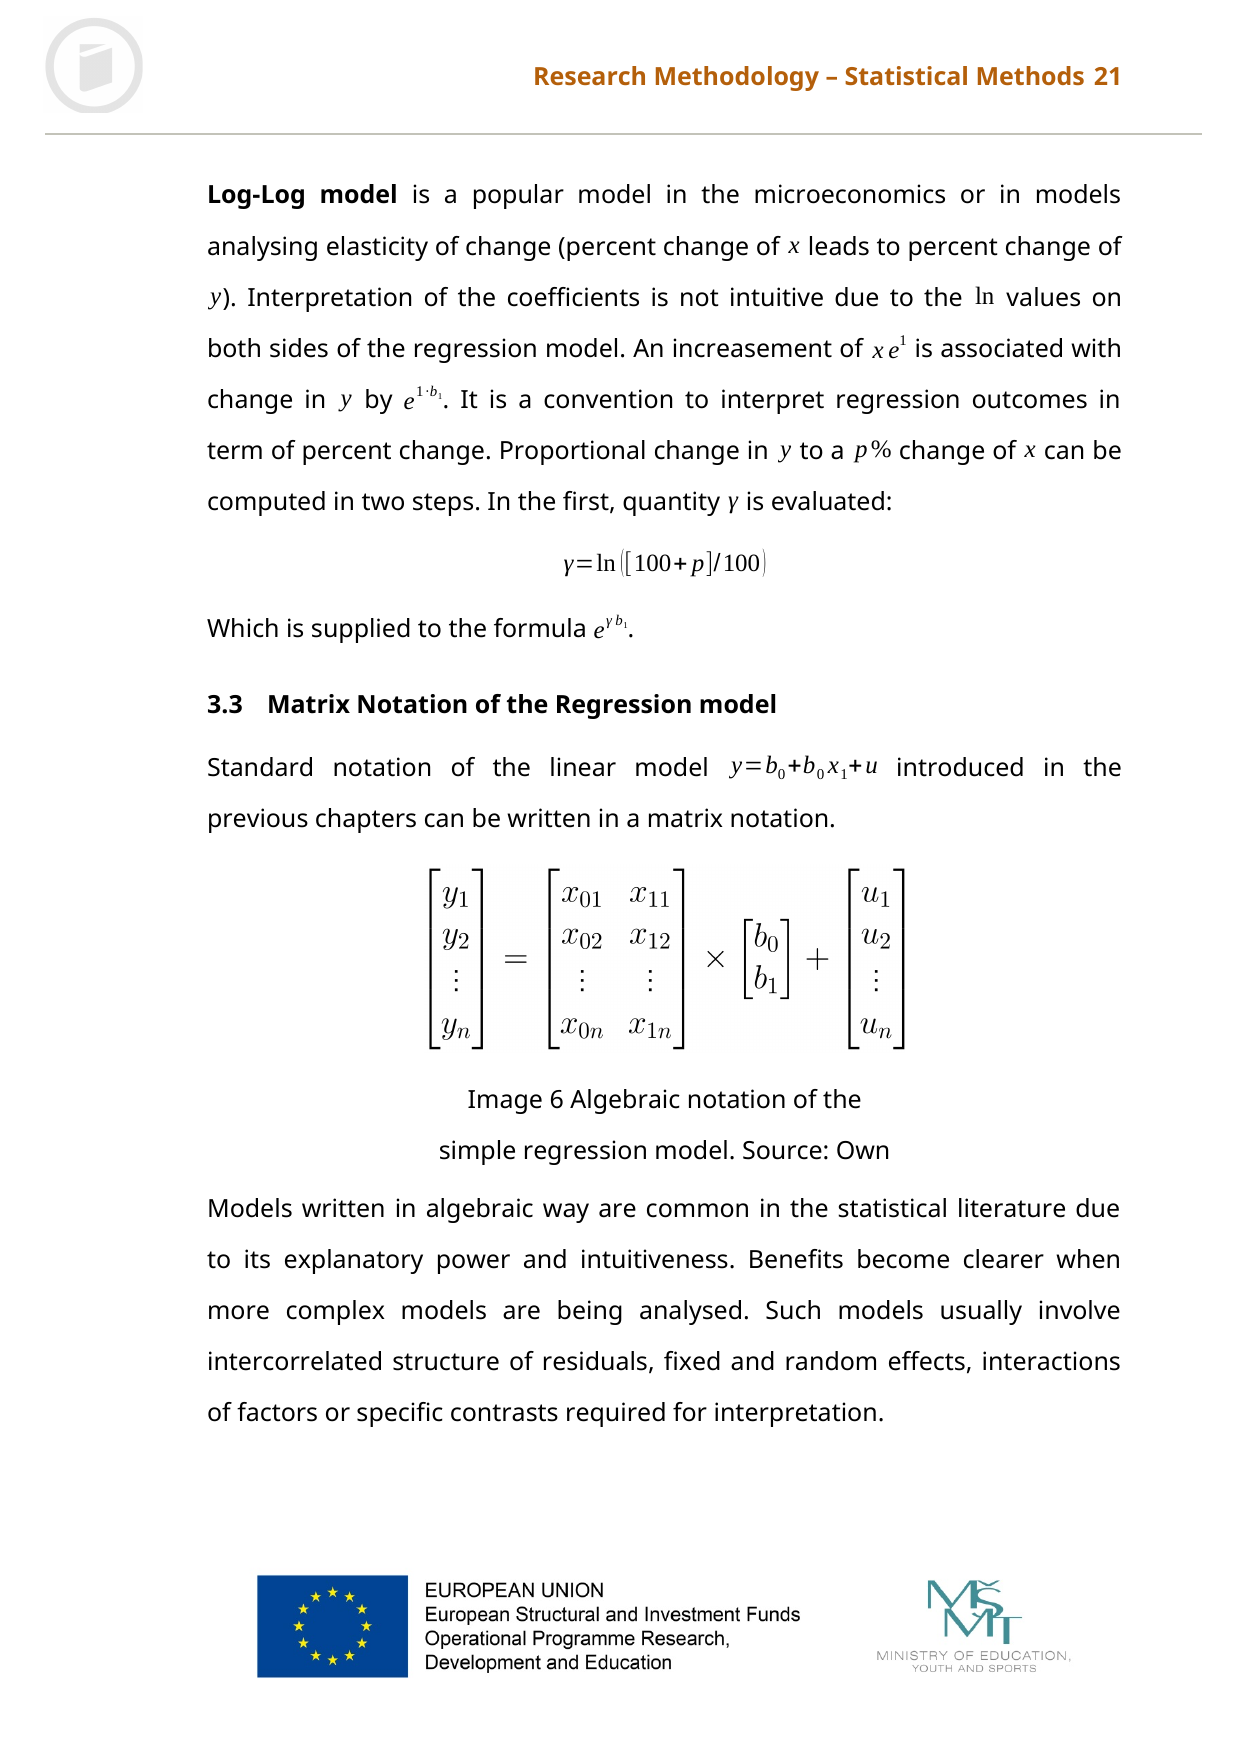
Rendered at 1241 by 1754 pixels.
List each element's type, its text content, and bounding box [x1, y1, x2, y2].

text Log-Log model is a popular model in the microeconomics or in models analysing elasticity of change (percent change of leads to percent change of ). Interpretation of the coefficients is not intuitive due to the values on both sides of the regression model. An increasement of is associated with change in by . It is a convention to interpret regression outcomes in term of percent change. Proportional change in to a change of can be computed in two steps. In the first, quantity is evaluated: [207, 177, 1122, 517]
text Models written in algebraic way are common in the statistical literature due to its explanatory power and intuitiveness. Benefits become clearer when more complex models are being analysed. Such models usually involve intercorrelated structure of residuals, fixed and random effects, interactions of factors or specific contrasts required for interpretation. [207, 1190, 1122, 1428]
picture [206, 1524, 1121, 1728]
text Which is supplied to the formula . [207, 611, 1122, 644]
subtitle Matrix Notation of the Regression model [207, 687, 1122, 721]
picture [424, 864, 905, 1053]
text Standard notation of the linear model introduced in the previous chapters can be written in a matrix notation. [207, 750, 1122, 835]
